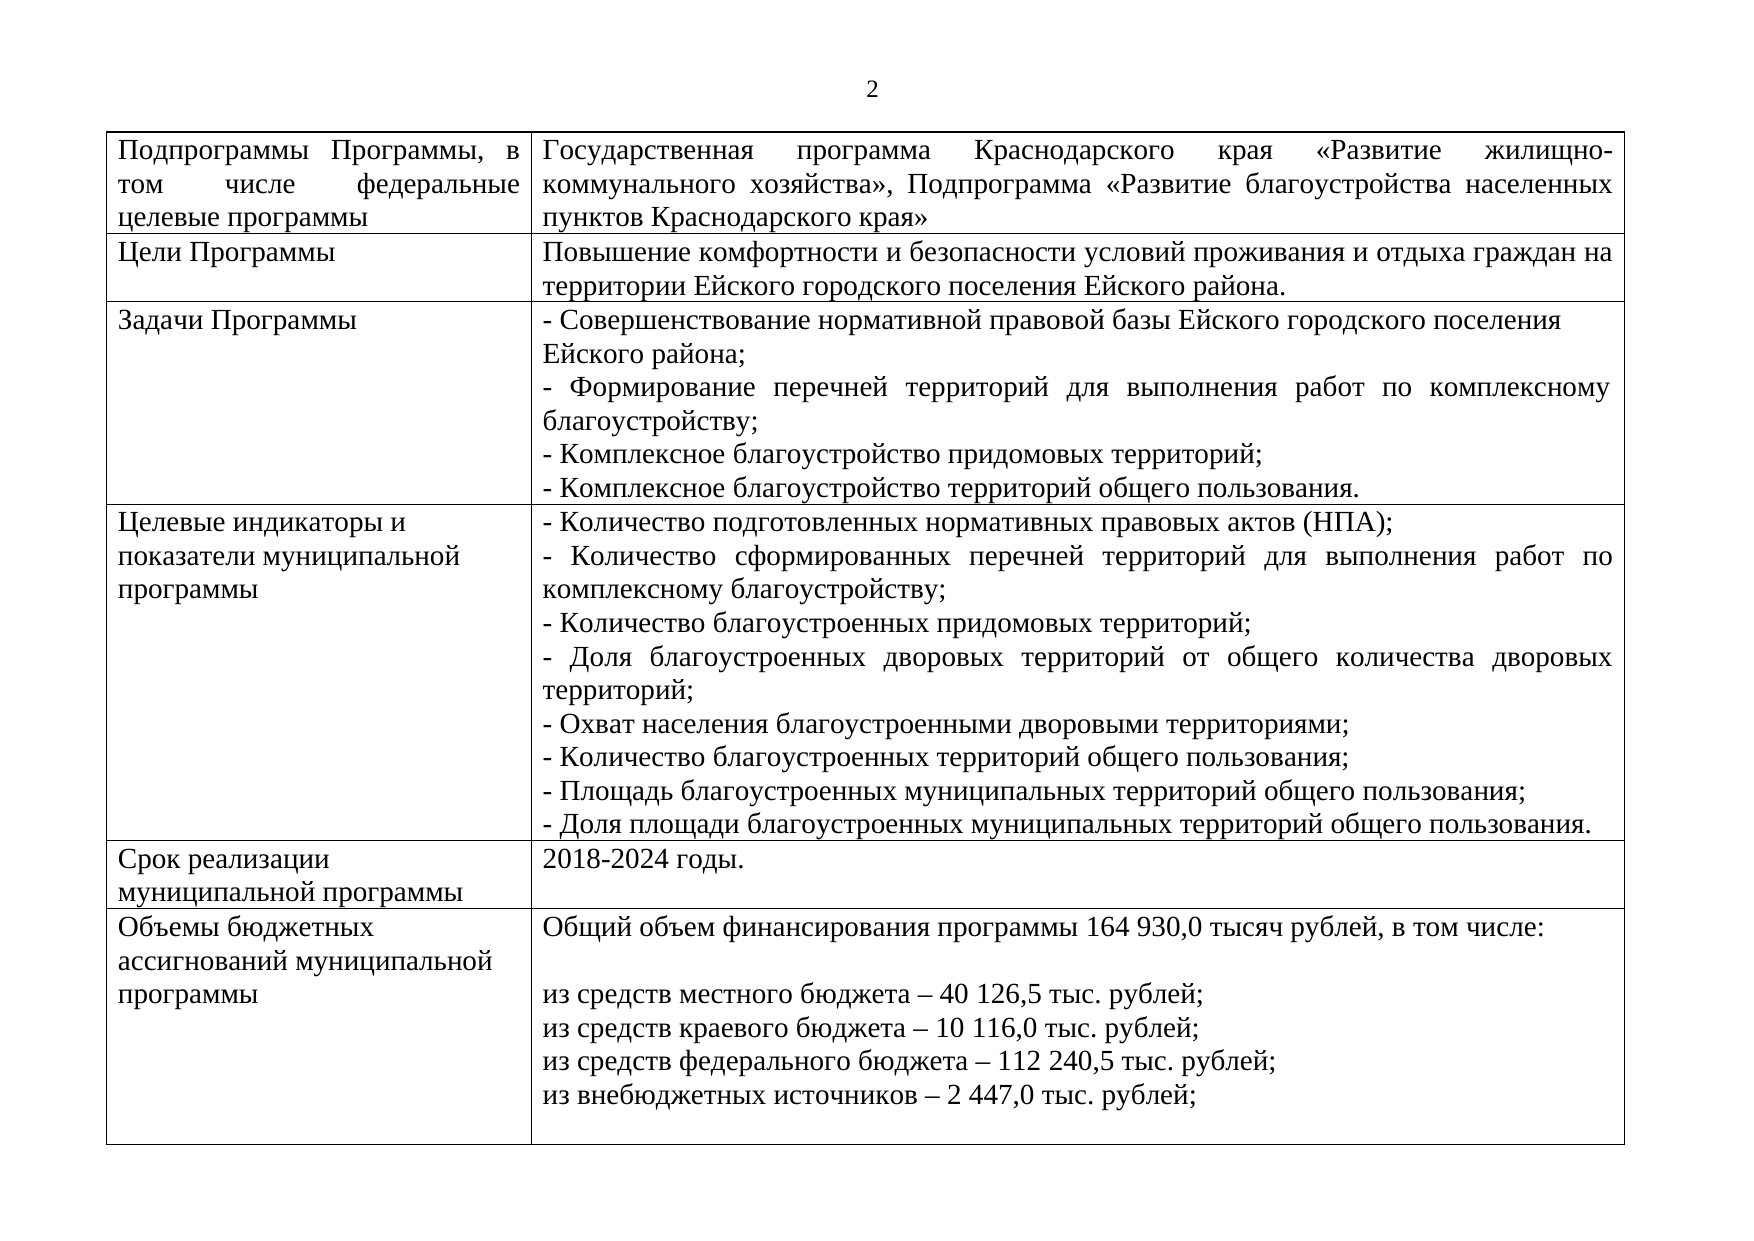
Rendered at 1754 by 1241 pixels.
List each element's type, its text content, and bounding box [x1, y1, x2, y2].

table_cell Задачи Программы [107, 302, 531, 503]
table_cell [107, 909, 531, 1144]
table_cell Государственная программа Краснодарского края «Развитие жилищно- коммунального хозяйства», Подпрограмма «Развитие благоустройства населенных пунктов Краснодарского края» [532, 133, 1624, 233]
table_cell 2018-2024 годы. [532, 841, 1624, 908]
table_cell - Совершенствование нормативной правовой базы Ейского городского поселения Ейского района; - Формирование перечней территорий для выполнения работ по комплексному благоустройству; - Комплексное благоустройство придомовых территорий; - Комплексное благоустройство территорий общего пользования. [532, 302, 1624, 503]
table_cell Подпрограммы Программы, в том числе федеральные целевые программы [107, 133, 531, 233]
table_cell Срок реализации муниципальной программы [107, 841, 531, 908]
table_cell - Количество подготовленных нормативных правовых актов (НПА); - Количество сформированных перечней территорий для выполнения работ по комплексному благоустройству; - Количество благоустроенных придомовых территорий; - Доля благоустроенных дворовых территорий от общего количества дворовых территорий; - Охват населения благоустроенными дворовыми территориями; - Количество благоустроенных территорий общего пользования; - Площадь благоустроенных муниципальных территорий общего пользования; - Доля площади благоустроенных муниципальных территорий общего пользования. [532, 505, 1624, 840]
table_cell Повышение комфортности и безопасности условий проживания и отдыха граждан на территории Ейского городского поселения Ейского района. [532, 234, 1624, 301]
table_cell Целевые индикаторы и показатели муниципальной программы [107, 505, 531, 840]
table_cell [532, 909, 1624, 1144]
table_cell Цели Программы [107, 234, 531, 301]
